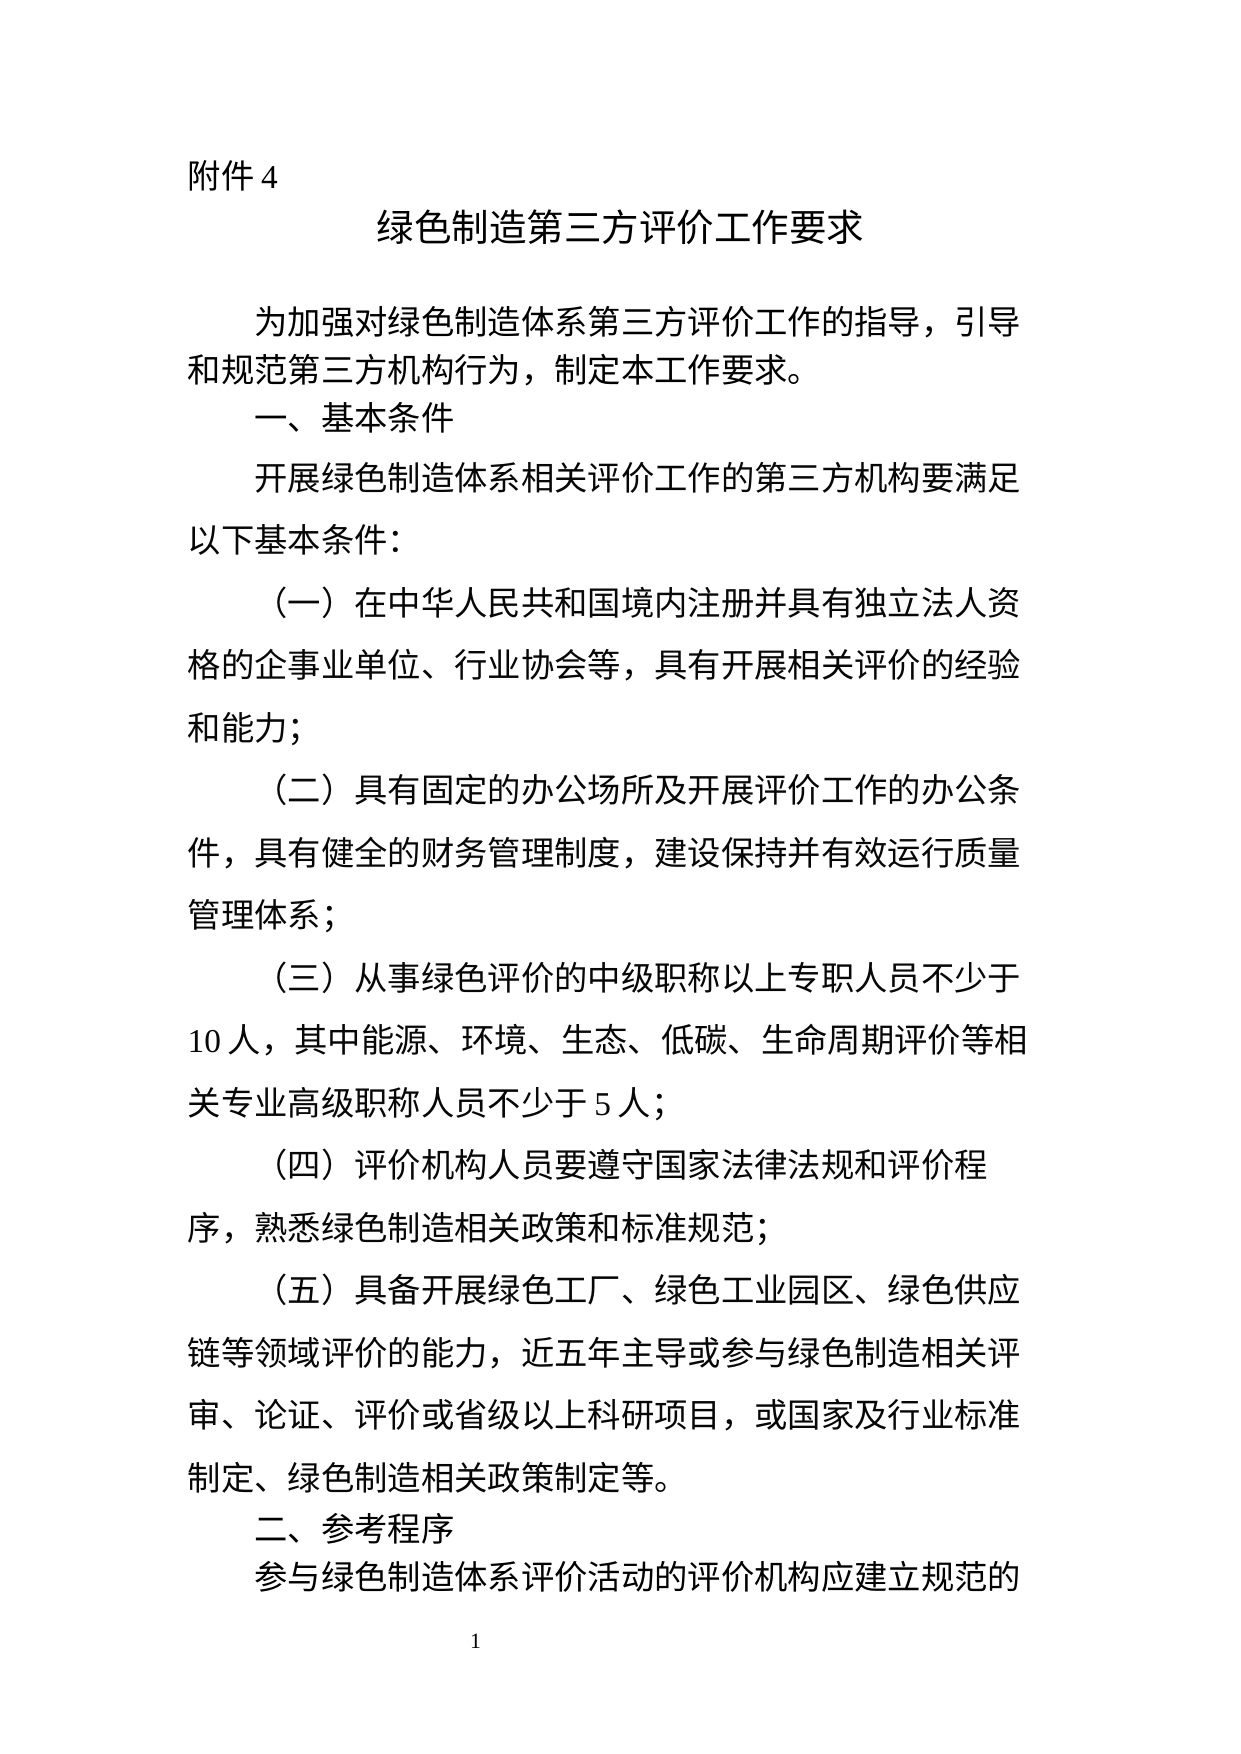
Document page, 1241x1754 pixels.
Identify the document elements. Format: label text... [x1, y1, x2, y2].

text 开展绿色制造体系相关评价工作的第三方机构要满足以下基本条件： [187, 440, 1053, 565]
text （三）从事绿色评价的中级职称以上专职人员不少于10人，其中能源、环境、生态、低碳、生命周期评价等相关专业高级职称人员不少于5人； [187, 940, 1053, 1128]
text 一、基本条件 [187, 392, 1053, 440]
text 绿色制造第三方评价工作要求 [187, 198, 1053, 252]
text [187, 1551, 1053, 1599]
text （二）具有固定的办公场所及开展评价工作的办公条件，具有健全的财务管理制度，建设保持并有效运行质量管理体系； [187, 753, 1053, 940]
text 为加强对绿色制造体系第三方评价工作的指导，引导和规范第三方机构行为，制定本工作要求。 [187, 296, 1053, 392]
text （五）具备开展绿色工厂、绿色工业园区、绿色供应链等领域评价的能力，近五年主导或参与绿色制造相关评审、论证、评价或省级以上科研项目，或国家及行业标准制定、绿色制造相关政策制定等。 [187, 1253, 1053, 1503]
text 附件4 [187, 150, 1053, 198]
text 二、参考程序 [187, 1503, 1053, 1551]
text （四）评价机构人员要遵守国家法律法规和评价程序，熟悉绿色制造相关政策和标准规范； [187, 1128, 1053, 1253]
text （一）在中华人民共和国境内注册并具有独立法人资格的企事业单位、行业协会等，具有开展相关评价的经验和能力； [187, 565, 1053, 753]
